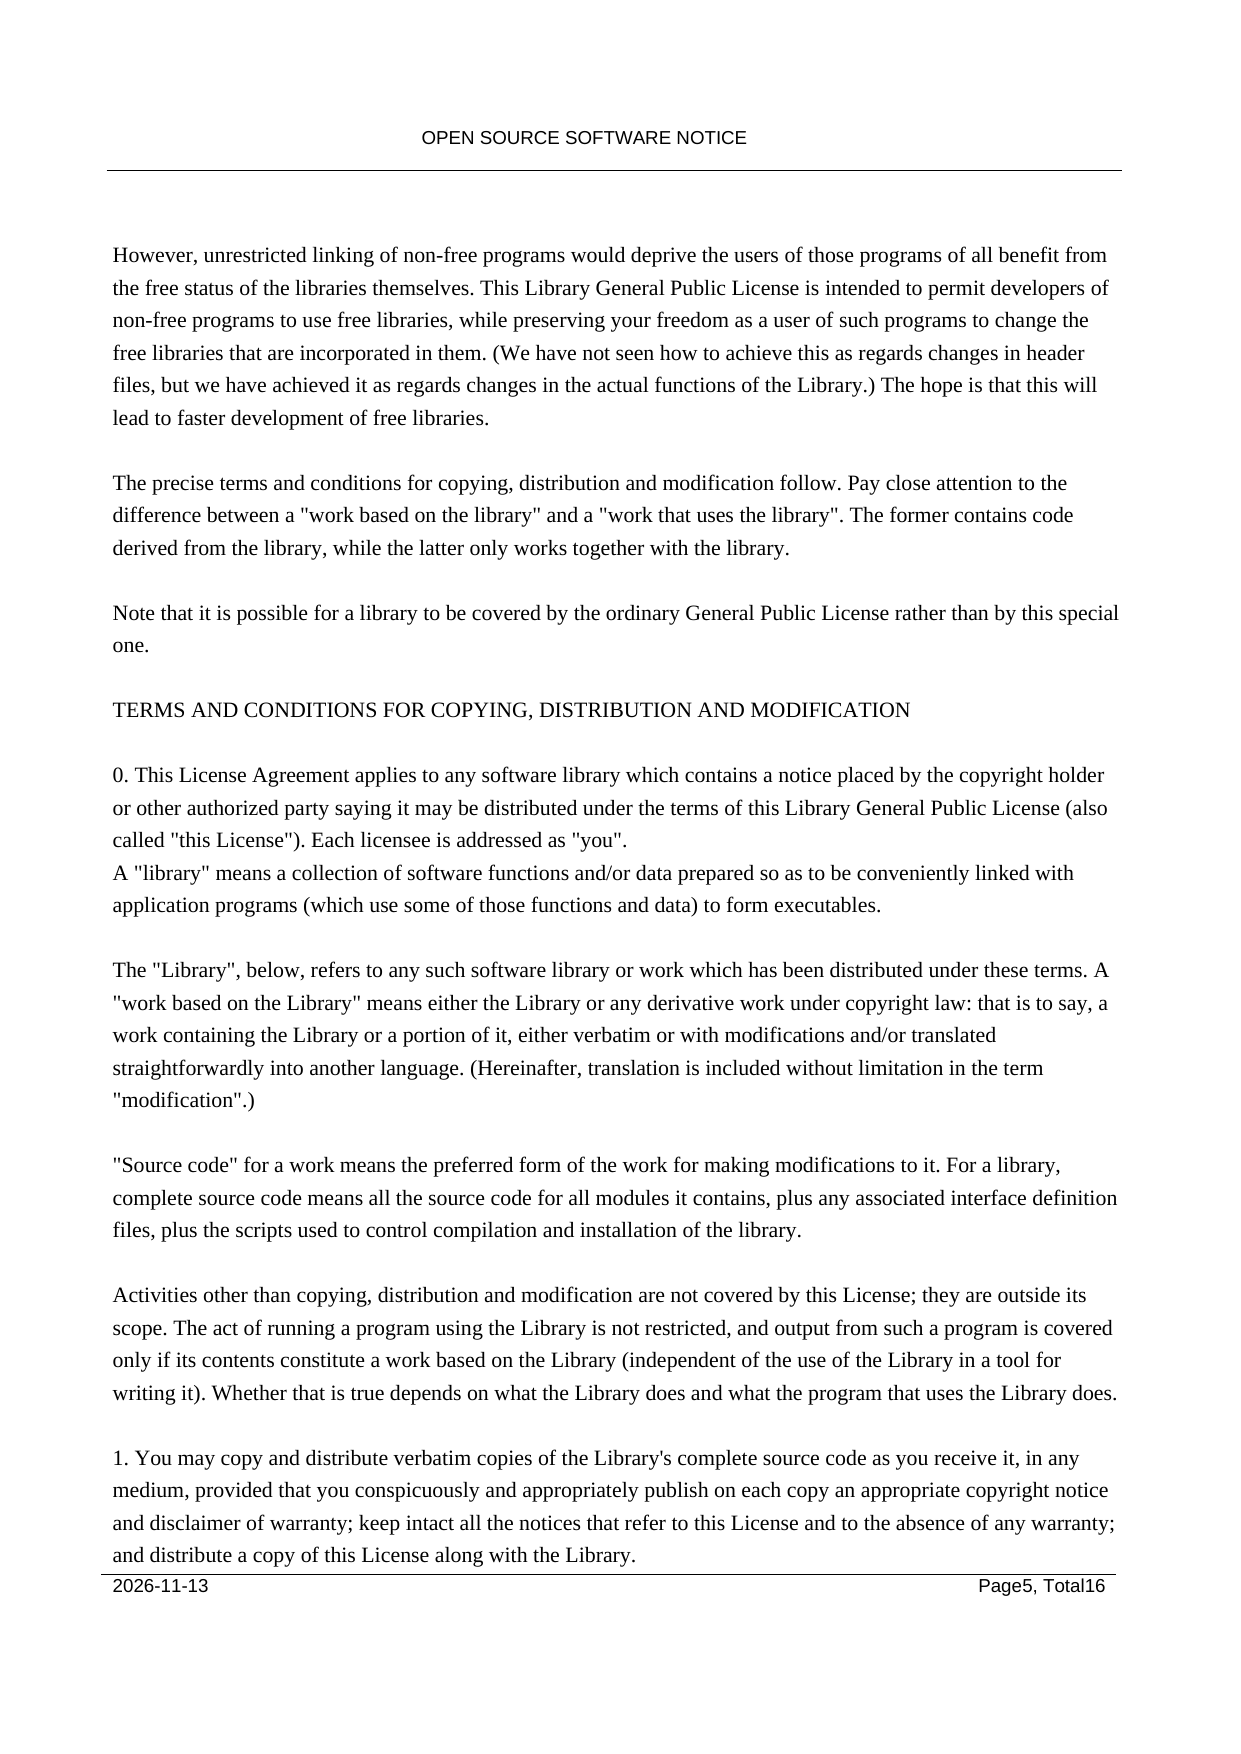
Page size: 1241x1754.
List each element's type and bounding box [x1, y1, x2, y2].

text [112, 206, 1128, 1571]
